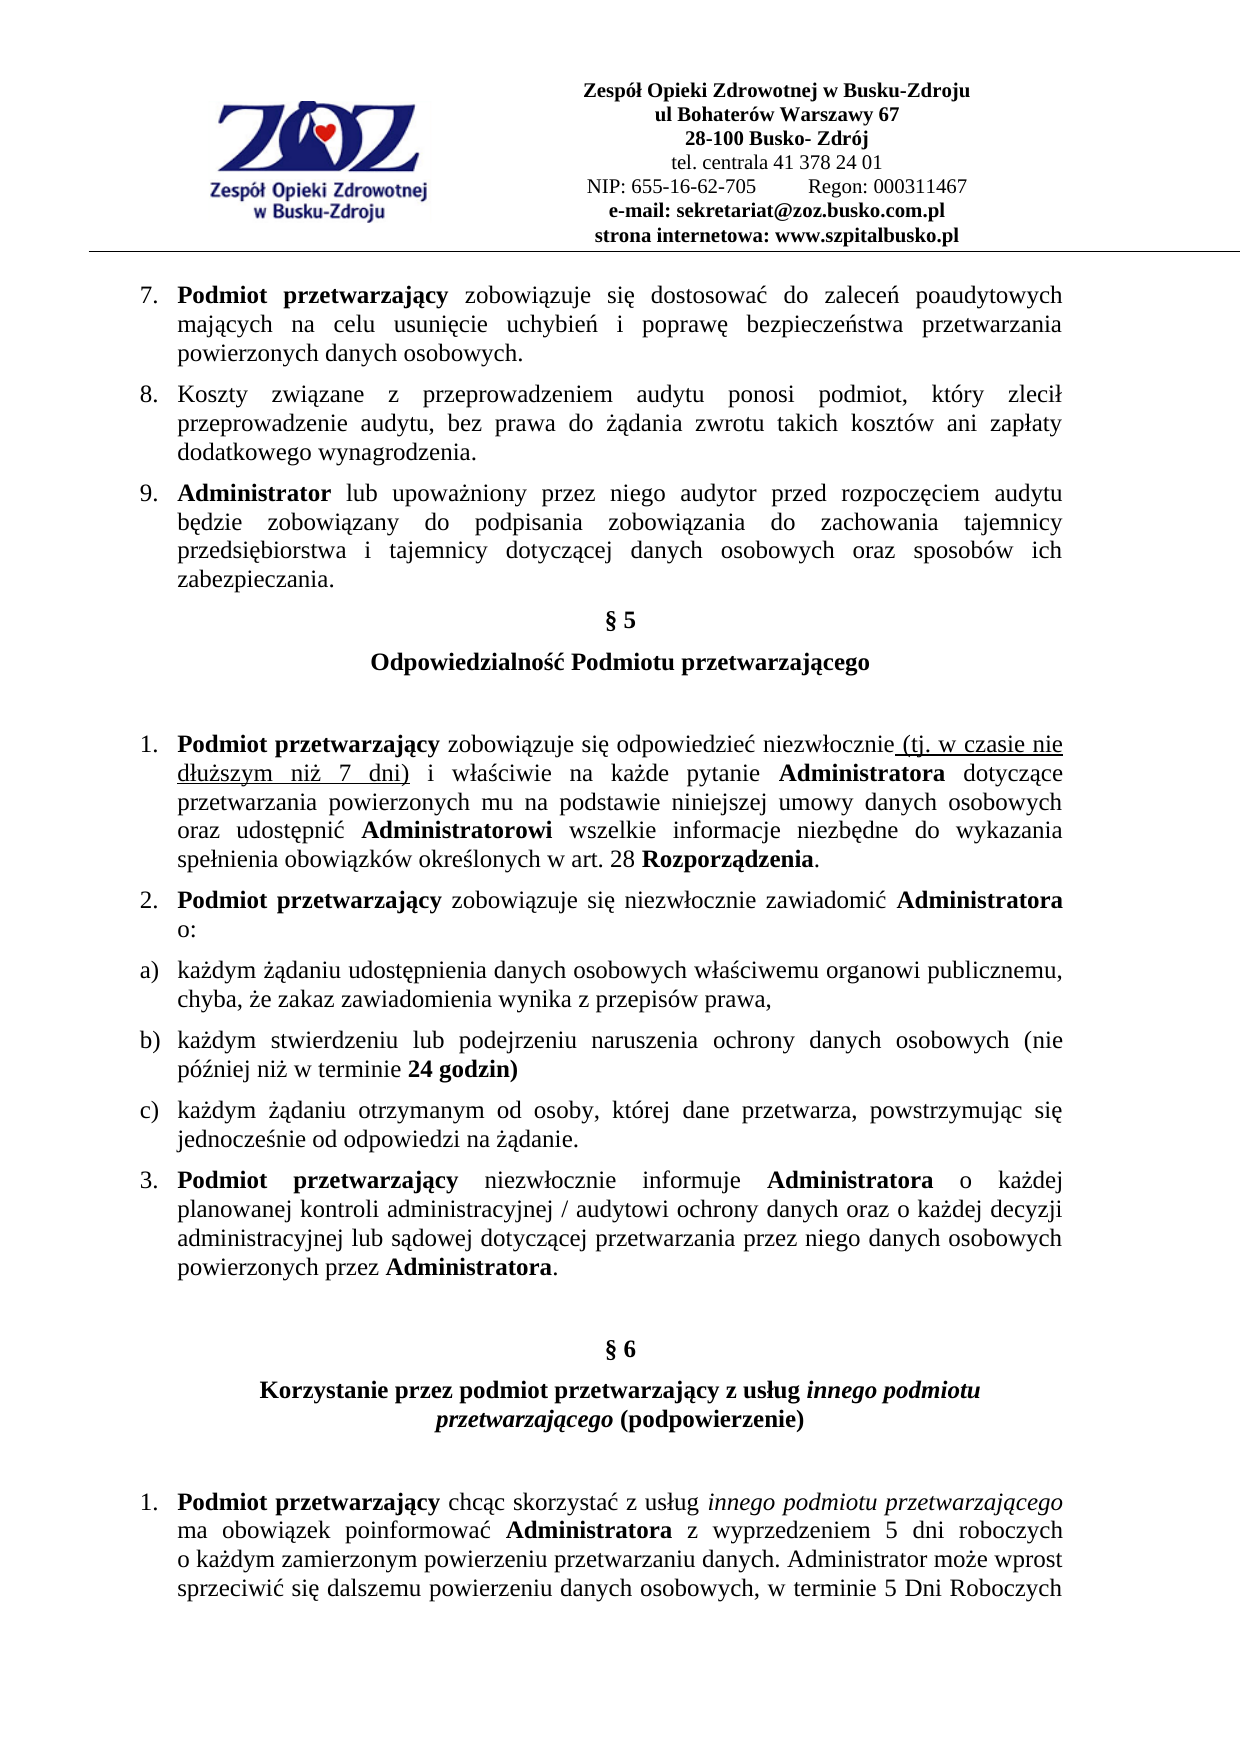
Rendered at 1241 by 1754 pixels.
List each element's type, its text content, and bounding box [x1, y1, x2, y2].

list Podmiot przetwarzający zobowiązuje się dostosować do zaleceń poaudytowych mających na celu usunięcie uchybień i poprawę bezpieczeństwa przetwarzania powierzonych danych osobowych. [139, 280, 1063, 367]
list Podmiot przetwarzający zobowiązuje się odpowiedzieć niezwłocznie (tj. w czasie nie dłuższym niż 7 dni) i właściwie na każde pytanie Administratora dotyczące przetwarzania powierzonych mu na podstawie niniejszej umowy danych osobowych oraz udostępnić Administratorowi wszelkie informacje niezbędne do wykazania spełnienia obowiązków określonych w art. 28 Rozporządzenia. [139, 729, 1063, 873]
list każdym stwierdzeniu lub podejrzeniu naruszenia ochrony danych osobowych (nie później niż w terminie 24 godzin) [139, 1025, 1063, 1083]
text § 5 [177, 605, 1063, 634]
list Koszty związane z przeprowadzeniem audytu ponosi podmiot, który zlecił przeprowadzenie audytu, bez prawa do żądania zwrotu takich kosztów ani zapłaty dodatkowego wynagrodzenia. [139, 379, 1063, 465]
list każdym żądaniu udostępnienia danych osobowych właściwemu organowi publicznemu, chyba, że zakaz zawiadomienia wynika z przepisów prawa, [139, 955, 1063, 1013]
text Korzystanie przez podmiot przetwarzający z usług innego podmiotu przetwarzającego (podpowierzenie) [177, 1375, 1063, 1433]
list każdym żądaniu otrzymanym od osoby, której dane przetwarza, powstrzymując się jednocześnie od odpowiedzi na żądanie. [139, 1095, 1063, 1153]
list Podmiot przetwarzający niezwłocznie informuje Administratora o każdej planowanej kontroli administracyjnej / audytowi ochrony danych oraz o każdej decyzji administracyjnej lub sądowej dotyczącej przetwarzania przez niego danych osobowych powierzonych przez Administratora. [139, 1165, 1063, 1280]
text § 6 [177, 1334, 1063, 1363]
picture [208, 101, 432, 223]
list Administrator lub upoważniony przez niego audytor przed rozpoczęciem audytu będzie zobowiązany do podpisania zobowiązania do zachowania tajemnicy przedsiębiorstwa i tajemnicy dotyczącej danych osobowych oraz sposobów ich zabezpieczania. [139, 478, 1063, 593]
list Podmiot przetwarzający zobowiązuje się niezwłocznie zawiadomić Administratora o: [139, 885, 1063, 943]
text Odpowiedzialność Podmiotu przetwarzającego [177, 647, 1063, 675]
